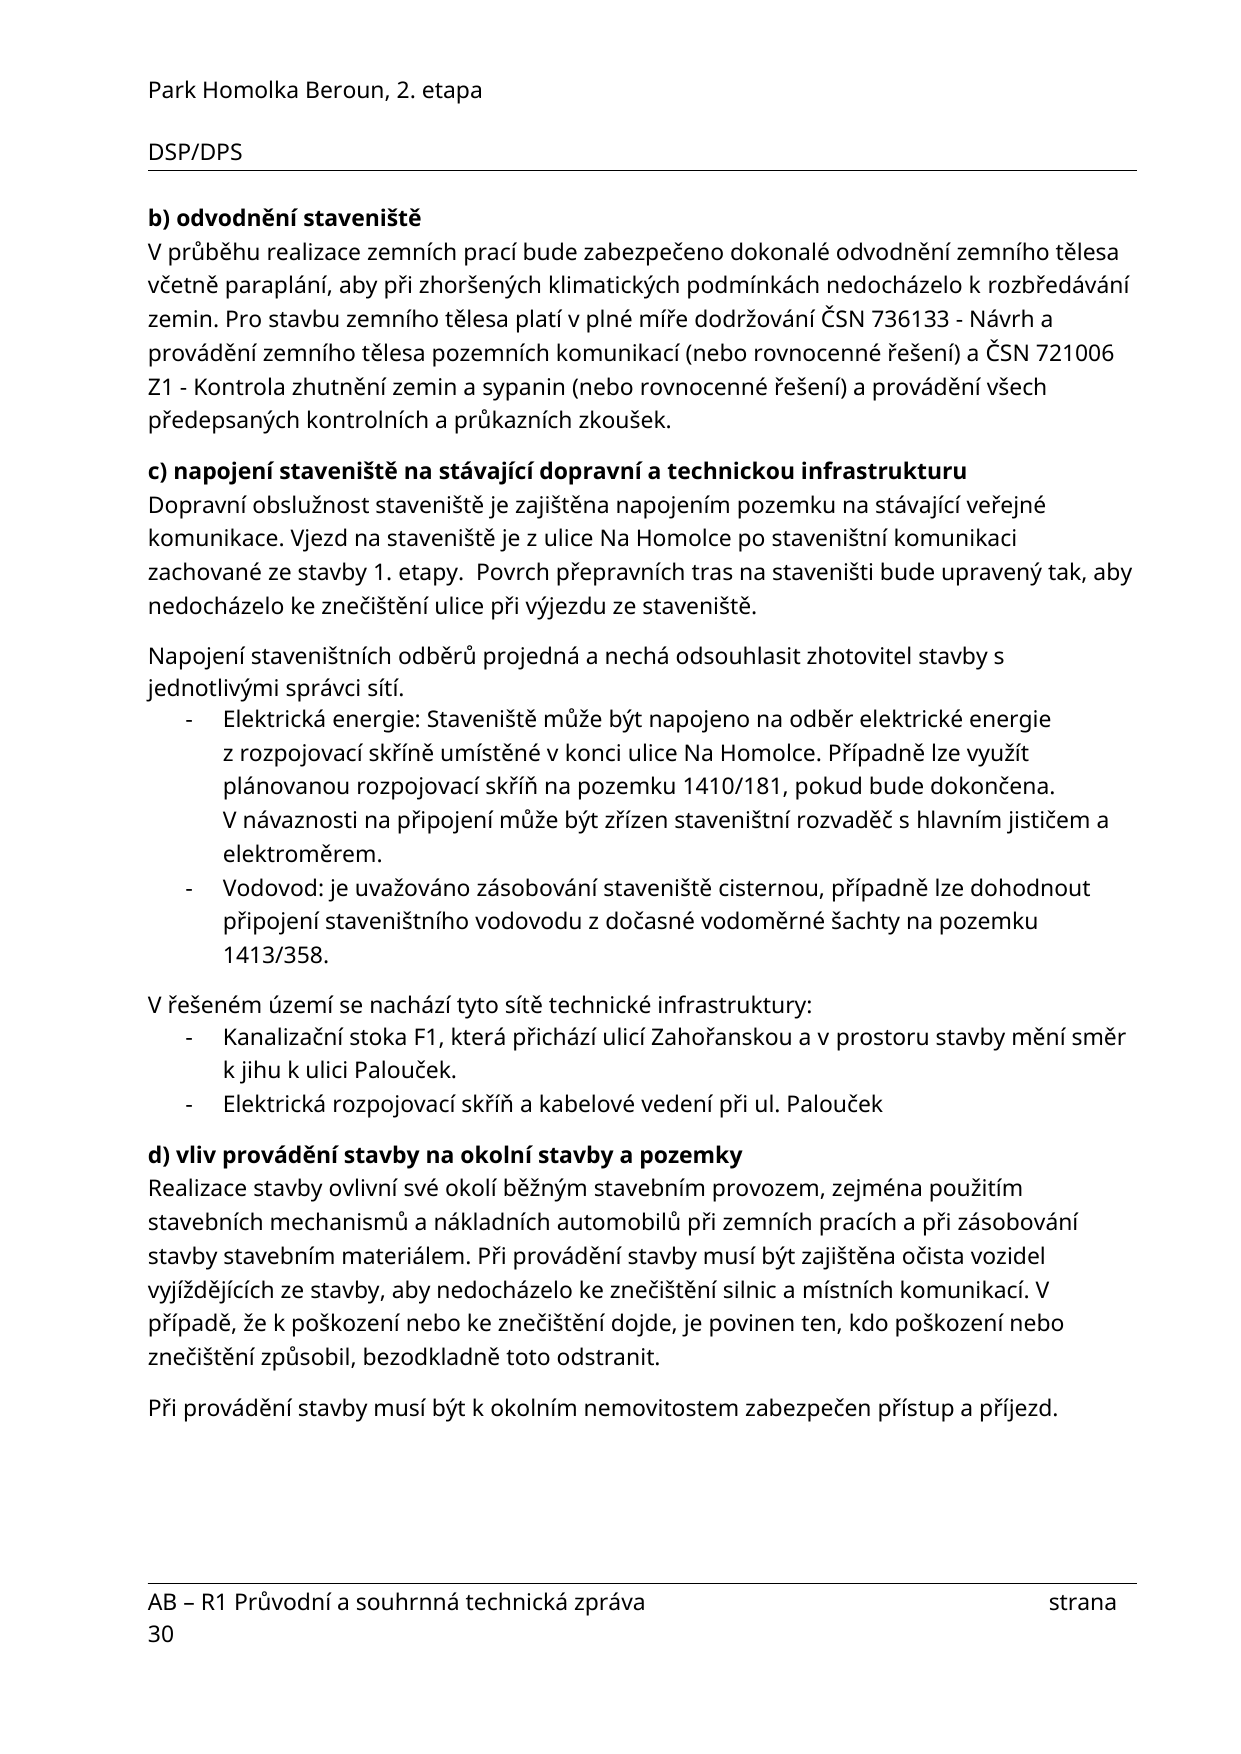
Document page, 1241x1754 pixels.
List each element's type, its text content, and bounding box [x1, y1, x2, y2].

subtitle b) odvodnění staveniště [148, 202, 1137, 233]
list Vodovod: je uvažováno zásobování staveniště cisternou, případně lze dohodnout připojení staveništního vodovodu z dočasné vodoměrné šachty na pozemku 1413/358. [185, 872, 1137, 970]
list Kanalizační stoka F1, která přichází ulicí Zahořanskou a v prostoru stavby mění směr k jihu k ulici Palouček. [185, 1021, 1137, 1086]
subtitle c) napojení staveniště na stávající dopravní a technickou infrastrukturu [148, 455, 1137, 486]
text V průběhu realizace zemních prací bude zabezpečeno dokonalé odvodnění zemního tělesa včetně paraplání, aby při zhoršených klimatických podmínkách nedocházelo k rozbředávání zemin. Pro stavbu zemního tělesa platí v plné míře dodržování ČSN 736133 - Návrh a provádění zemního tělesa pozemních komunikací (nebo rovnocenné řešení) a ČSN 721006 Z1 - Kontrola zhutnění zemin a sypanin (nebo rovnocenné řešení) a provádění všech předepsaných kontrolních a průkazních zkoušek. [148, 236, 1137, 436]
text V řešeném území se nachází tyto sítě technické infrastruktury: [148, 989, 1137, 1021]
text Při provádění stavby musí být k okolním nemovitostem zabezpečen přístup a příjezd. [148, 1392, 1137, 1423]
list Elektrická energie: Staveniště může být napojeno na odběr elektrické energie z rozpojovací skříně umístěné v konci ulice Na Homolce. Případně lze využít plánovanou rozpojovací skříň na pozemku 1410/181, pokud bude dokončena. V návaznosti na připojení může být zřízen staveništní rozvaděč s hlavním jističem a elektroměrem. [185, 703, 1137, 869]
list Elektrická rozpojovací skříň a kabelové vedení při ul. Palouček [185, 1088, 1137, 1119]
text Dopravní obslužnost staveniště je zajištěna napojením pozemku na stávající veřejné komunikace. Vjezd na staveniště je z ulice Na Homolce po staveništní komunikaci zachované ze stavby 1. etapy. Povrch přepravních tras na staveništi bude upravený tak, aby nedocházelo ke znečištění ulice při výjezdu ze staveniště. [148, 489, 1137, 621]
subtitle d) vliv provádění stavby na okolní stavby a pozemky [148, 1139, 1137, 1170]
text Realizace stavby ovlivní své okolí běžným stavebním provozem, zejména použitím stavebních mechanismů a nákladních automobilů při zemních pracích a při zásobování stavby stavebním materiálem. Při provádění stavby musí být zajištěna očista vozidel vyjíždějících ze stavby, aby nedocházelo ke znečištění silnic a místních komunikací. V případě, že k poškození nebo ke znečištění dojde, je povinen ten, kdo poškození nebo znečištění způsobil, bezodkladně toto odstranit. [148, 1172, 1137, 1372]
text Napojení staveništních odběrů projedná a nechá odsouhlasit zhotovitel stavby s jednotlivými správci sítí. [148, 640, 1137, 703]
